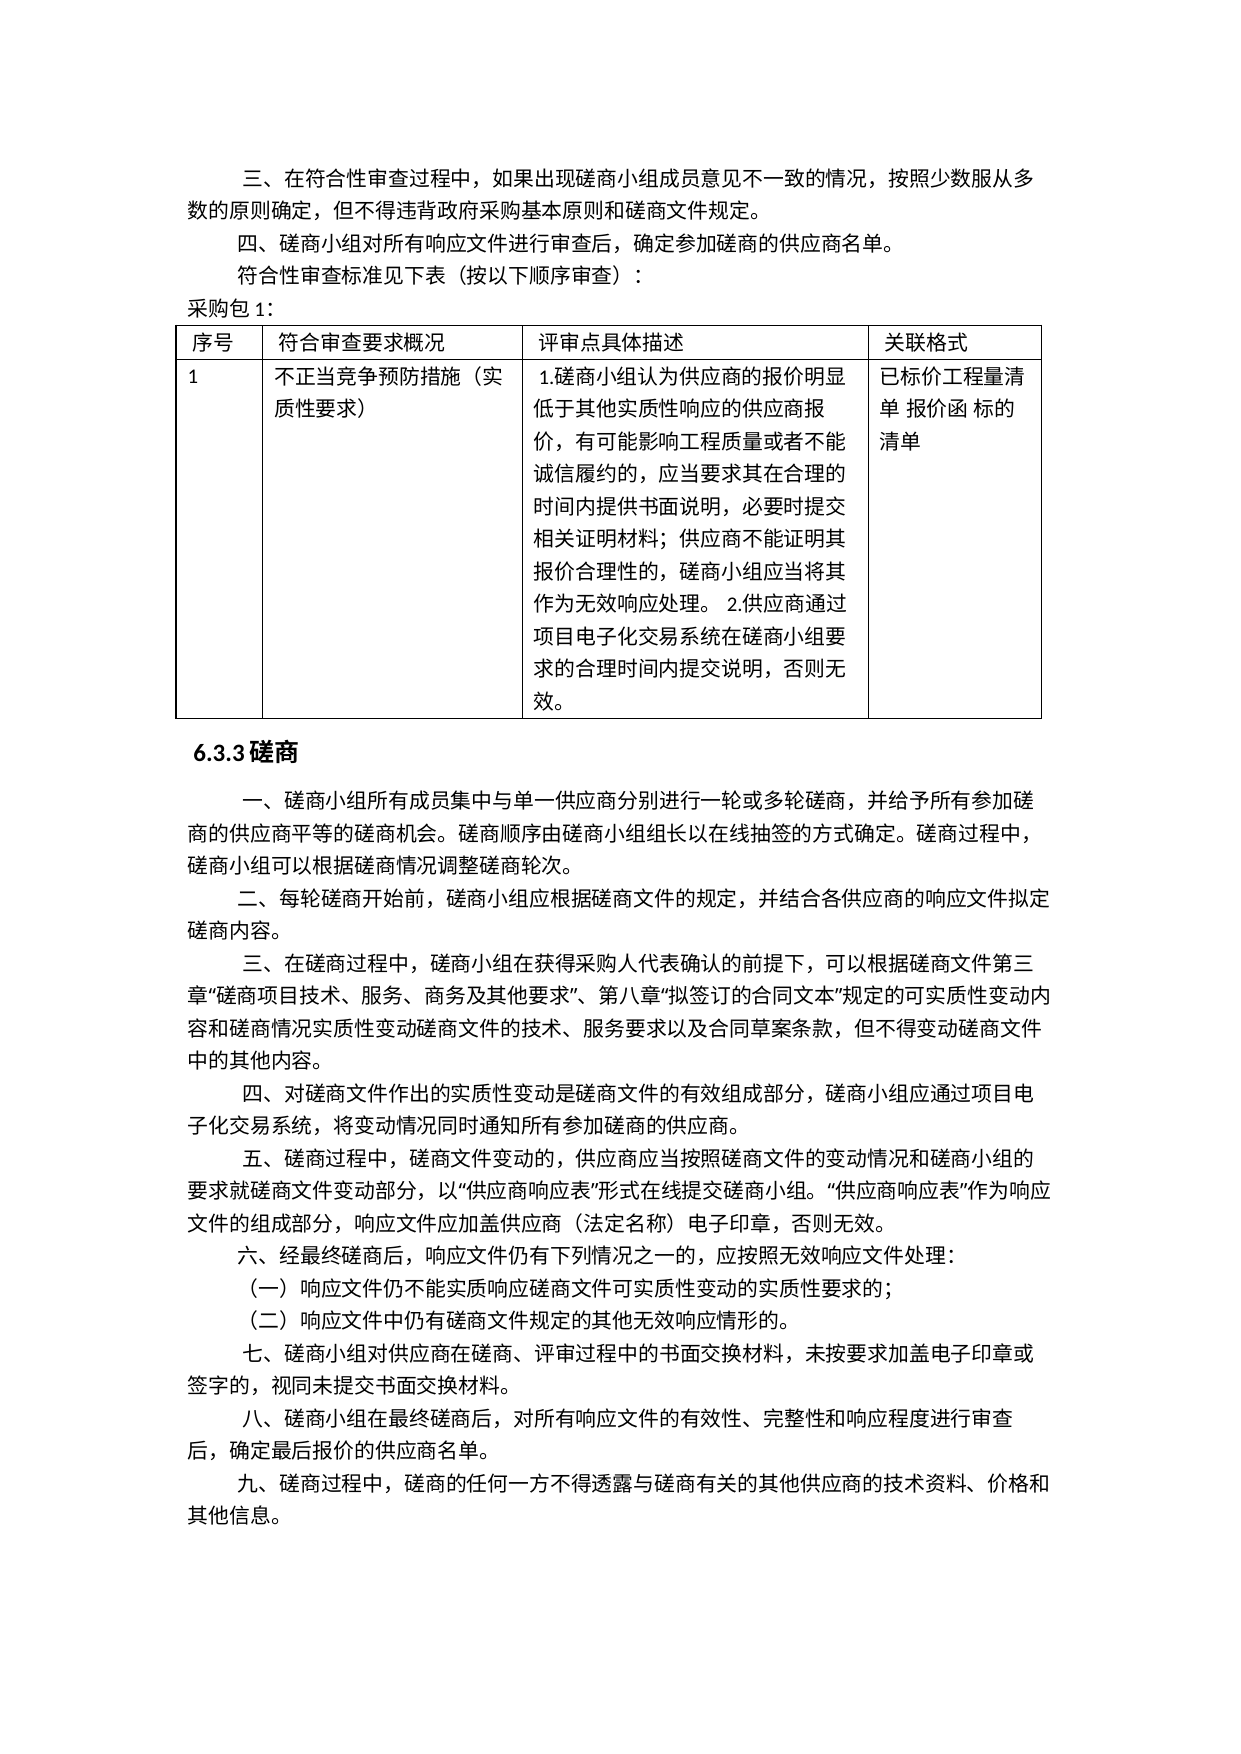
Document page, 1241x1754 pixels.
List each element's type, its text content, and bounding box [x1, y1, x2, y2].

text 八、磋商小组在最终磋商后，对所有响应文件的有效性、完整性和响应程度进行审查后，确定最后报价的供应商名单。 [187, 1402, 1053, 1467]
table_header 序号 [177, 326, 262, 358]
text 五、磋商过程中，磋商文件变动的，供应商应当按照磋商文件的变动情况和磋商小组的要求就磋商文件变动部分，以“供应商响应表”形式在线提交磋商小组。“供应商响应表”作为响应文件的组成部分，响应文件应加盖供应商（法定名称）电子印章，否则无效。 [187, 1142, 1053, 1239]
text 二、每轮磋商开始前，磋商小组应根据磋商文件的规定，并结合各供应商的响应文件拟定磋商内容。 [187, 882, 1053, 947]
table_header 关联格式 [869, 326, 1041, 358]
text 三、在符合性审查过程中，如果出现磋商小组成员意见不一致的情况，按照少数服从多数的原则确定，但不得违背政府采购基本原则和磋商文件规定。 [187, 162, 1053, 227]
table_cell 1 [177, 360, 262, 718]
text 符合性审查标准见下表（按以下顺序审查）： [187, 259, 1053, 292]
text 四、对磋商文件作出的实质性变动是磋商文件的有效组成部分，磋商小组应通过项目电子化交易系统，将变动情况同时通知所有参加磋商的供应商。 [187, 1077, 1053, 1142]
table_cell 1.磋商小组认为供应商的报价明显低于其他实质性响应的供应商报价，有可能影响工程质量或者不能诚信履约的，应当要求其在合理的时间内提供书面说明，必要时提交相关证明材料；供应商不能证明其报价合理性的，磋商小组应当将其作为无效响应处理。 2.供应商通过项目电子化交易系统在磋商小组要求的合理时间内提交说明，否则无效。 [523, 360, 868, 718]
text 七、磋商小组对供应商在磋商、评审过程中的书面交换材料，未按要求加盖电子印章或签字的，视同未提交书面交换材料。 [187, 1337, 1053, 1402]
text 四、磋商小组对所有响应文件进行审查后，确定参加磋商的供应商名单。 [187, 227, 1053, 259]
text 6.3.3磋商 [187, 719, 1053, 784]
text 六、经最终磋商后，响应文件仍有下列情况之一的，应按照无效响应文件处理： [187, 1239, 1053, 1272]
text 一、磋商小组所有成员集中与单一供应商分别进行一轮或多轮磋商，并给予所有参加磋商的供应商平等的磋商机会。磋商顺序由磋商小组组长以在线抽签的方式确定。磋商过程中，磋商小组可以根据磋商情况调整磋商轮次。 [187, 784, 1053, 882]
table_header 评审点具体描述 [523, 326, 868, 358]
text （二）响应文件中仍有磋商文件规定的其他无效响应情形的。 [187, 1304, 1053, 1337]
text 三、在磋商过程中，磋商小组在获得采购人代表确认的前提下，可以根据磋商文件第三章“磋商项目技术、服务、商务及其他要求”、第八章“拟签订的合同文本”规定的可实质性变动内容和磋商情况实质性变动磋商文件的技术、服务要求以及合同草案条款，但不得变动磋商文件中的其他内容。 [187, 947, 1053, 1077]
table_cell 不正当竞争预防措施（实质性要求） [263, 360, 522, 718]
text （一）响应文件仍不能实质响应磋商文件可实质性变动的实质性要求的； [187, 1272, 1053, 1304]
text 采购包1： [187, 292, 1053, 324]
table_header 符合审查要求概况 [263, 326, 522, 358]
text 九、磋商过程中，磋商的任何一方不得透露与磋商有关的其他供应商的技术资料、价格和其他信息。 [187, 1467, 1053, 1532]
table_cell 已标价工程量清单 报价函 标的清单 [869, 360, 1041, 718]
